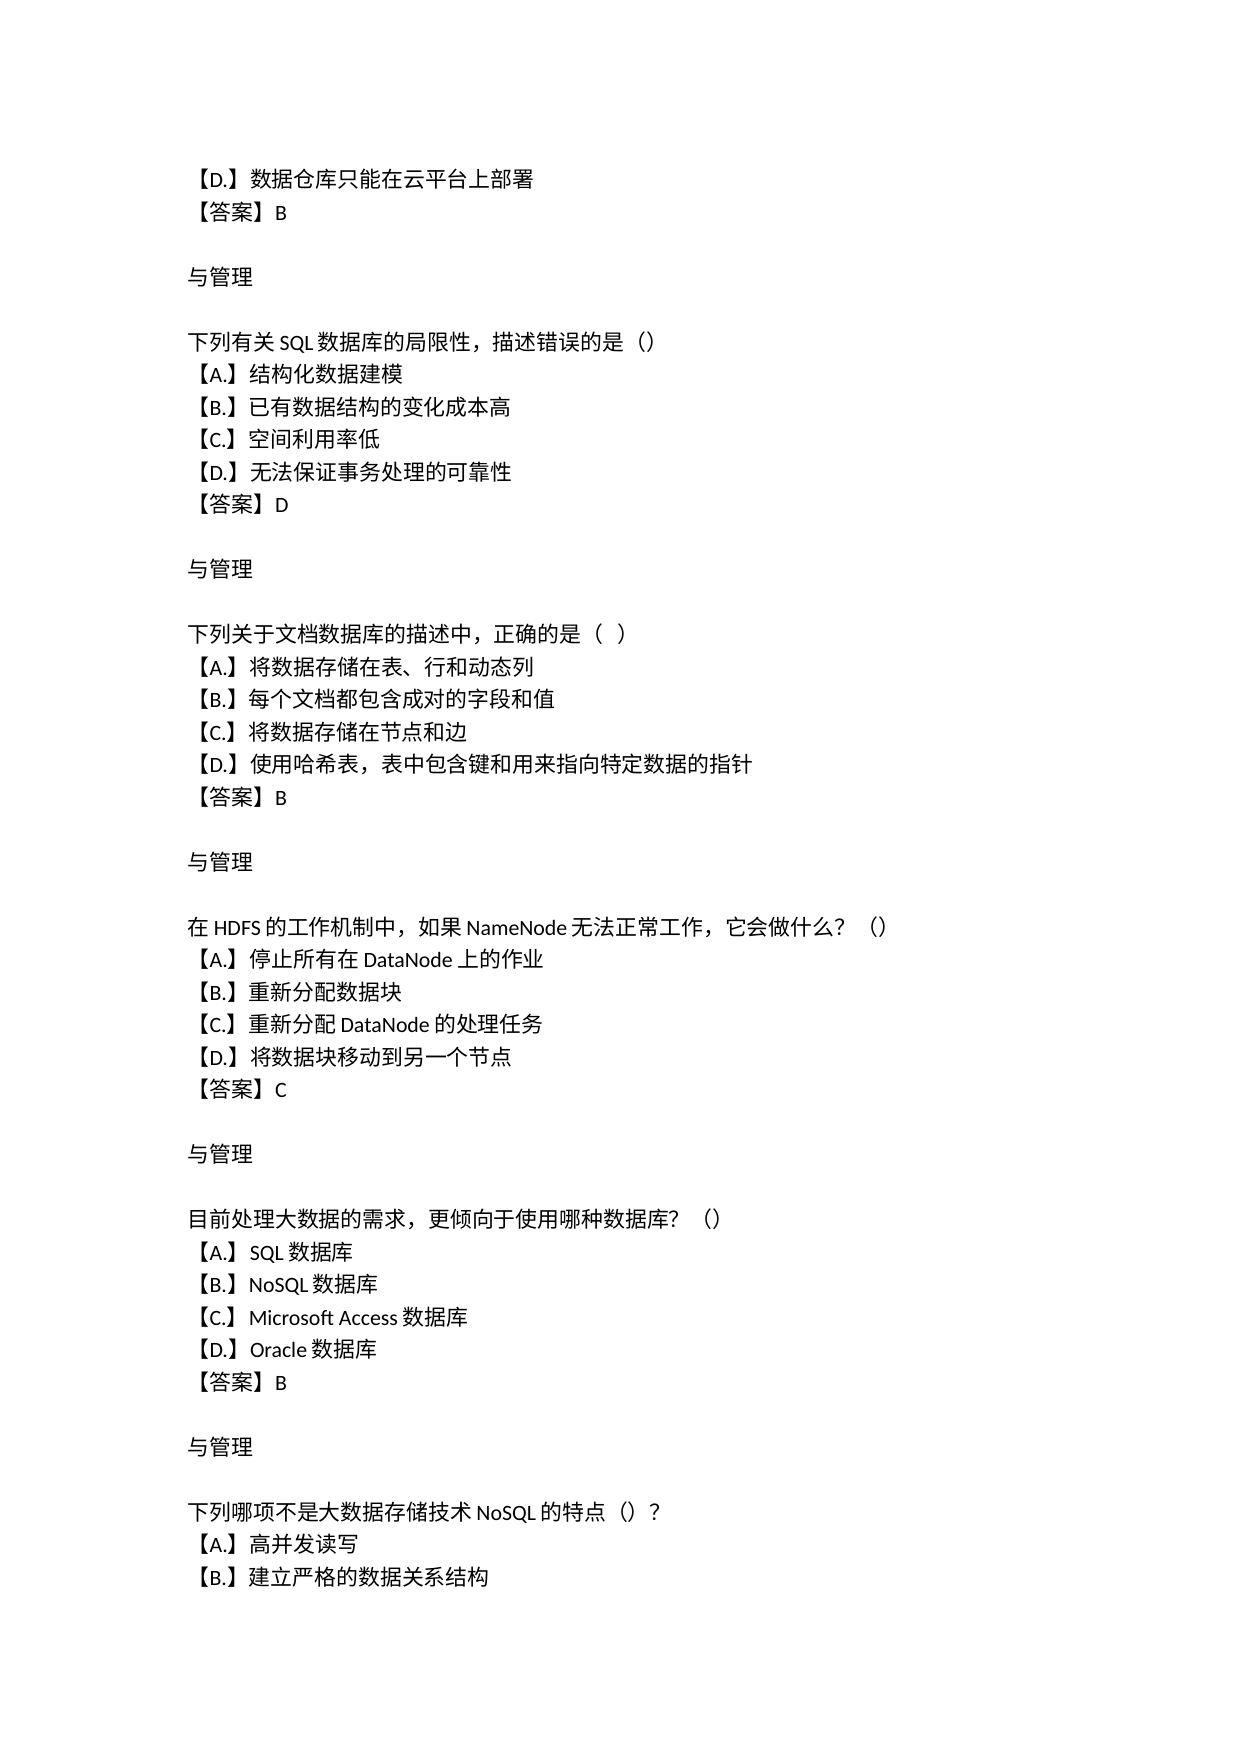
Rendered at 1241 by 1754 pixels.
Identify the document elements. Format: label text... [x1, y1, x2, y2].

text 【C.】空间利用率低 [187, 422, 1053, 454]
text 【D.】使用哈希表，表中包含键和用来指向特定数据的指针 [187, 747, 1053, 779]
text 与管理 [187, 844, 1053, 877]
text 【答案】D [187, 487, 1053, 519]
text 【B.】NoSQL数据库 [187, 1267, 1053, 1299]
text 【A.】SQL数据库 [187, 1234, 1053, 1267]
text 【C.】重新分配DataNode的处理任务 [187, 1007, 1053, 1039]
text 与管理 [187, 259, 1053, 292]
text 【D.】无法保证事务处理的可靠性 [187, 454, 1053, 487]
text 下列有关SQL数据库的局限性，描述错误的是（） [187, 324, 1053, 357]
text 下列哪项不是大数据存储技术NoSQL的特点（）？ [187, 1494, 1053, 1527]
text 在HDFS的工作机制中，如果NameNode无法正常工作，它会做什么？（） [187, 909, 1053, 942]
text 【B.】已有数据结构的变化成本高 [187, 389, 1053, 422]
text 【D.】将数据块移动到另一个节点 [187, 1039, 1053, 1072]
text 目前处理大数据的需求，更倾向于使用哪种数据库？（） [187, 1202, 1053, 1234]
text 【B.】建立严格的数据关系结构 [187, 1559, 1053, 1592]
text 【C.】将数据存储在节点和边 [187, 714, 1053, 747]
text 【答案】C [187, 1072, 1053, 1104]
text 【A.】将数据存储在表、行和动态列 [187, 649, 1053, 682]
text 与管理 [187, 1137, 1053, 1169]
text 【答案】B [187, 779, 1053, 812]
text 【A.】停止所有在DataNode上的作业 [187, 942, 1053, 974]
text 下列关于文档数据库的描述中，正确的是（ ） [187, 617, 1053, 649]
text 【D.】Oracle数据库 [187, 1332, 1053, 1364]
text 【D.】数据仓库只能在云平台上部署 [187, 162, 1053, 194]
text 【B.】重新分配数据块 [187, 974, 1053, 1007]
text 与管理 [187, 552, 1053, 584]
text 与管理 [187, 1429, 1053, 1462]
text 【A.】结构化数据建模 [187, 357, 1053, 389]
text 【答案】B [187, 194, 1053, 227]
text 【A.】高并发读写 [187, 1527, 1053, 1559]
text 【答案】B [187, 1364, 1053, 1397]
text 【B.】每个文档都包含成对的字段和值 [187, 682, 1053, 714]
text 【C.】Microsoft Access数据库 [187, 1299, 1053, 1332]
